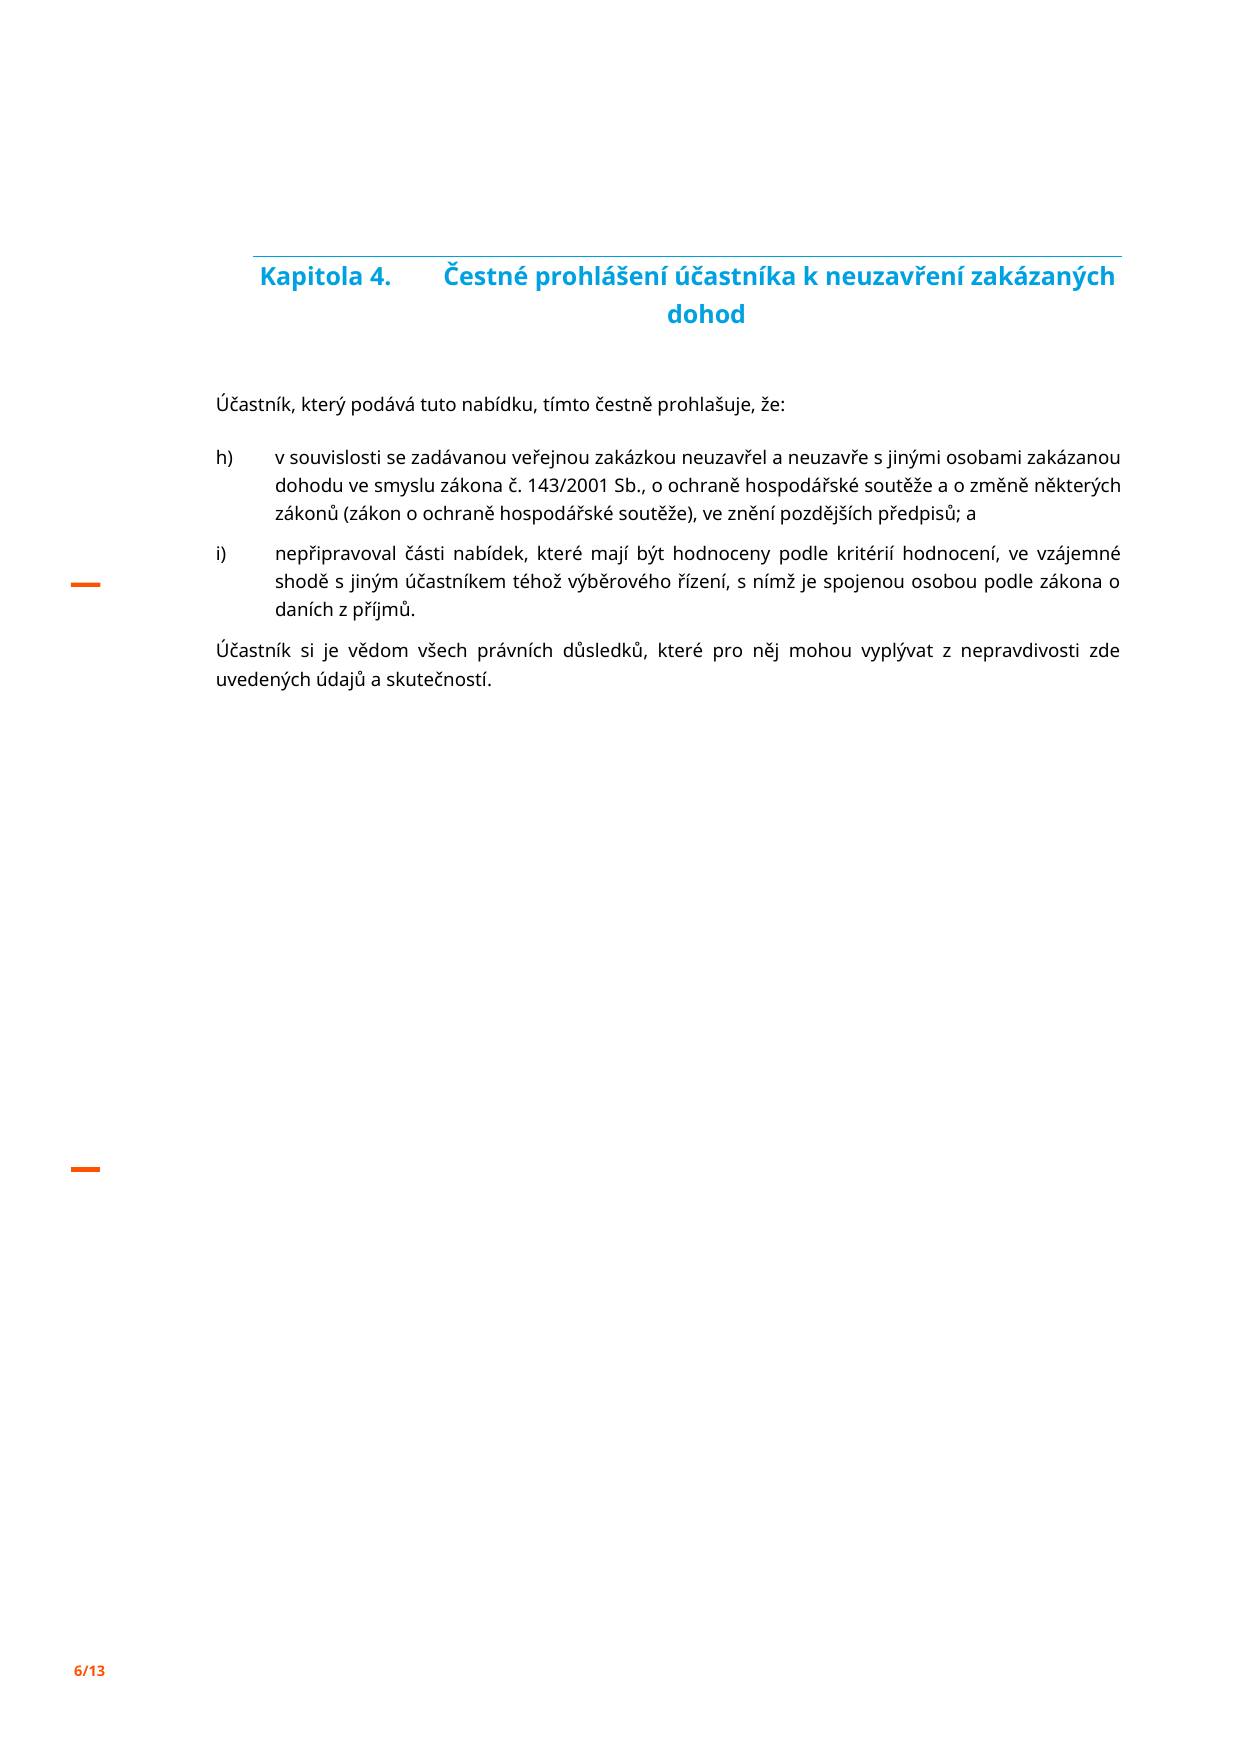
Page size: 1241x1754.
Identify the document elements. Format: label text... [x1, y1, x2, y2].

text Účastník, který podává tuto nabídku, tímto čestně prohlašuje, že: [216, 391, 1122, 416]
text v souvislosti se zadávanou veřejnou zakázkou neuzavřel a neuzavře s jinými osobami zakázanou dohodu ve smyslu zákona č. 143/2001 Sb., o ochraně hospodářské soutěže a o změně některých zákonů (zákon o ochraně hospodářské soutěže), ve znění pozdějších předpisů; a [216, 444, 1122, 526]
text nepřipravoval části nabídek, které mají být hodnoceny podle kritérií hodnocení, ve vzájemné shodě s jiným účastníkem téhož výběrového řízení, s nímž je spojenou osobou podle zákona o daních z příjmů. [216, 541, 1122, 622]
subtitle Čestné prohlášení účastníka k neuzavření zakázaných dohod [253, 257, 1122, 330]
text Účastník si je vědom všech právních důsledků, které pro něj mohou vyplývat z nepravdivosti zde uvedených údajů a skutečností. [216, 637, 1122, 692]
